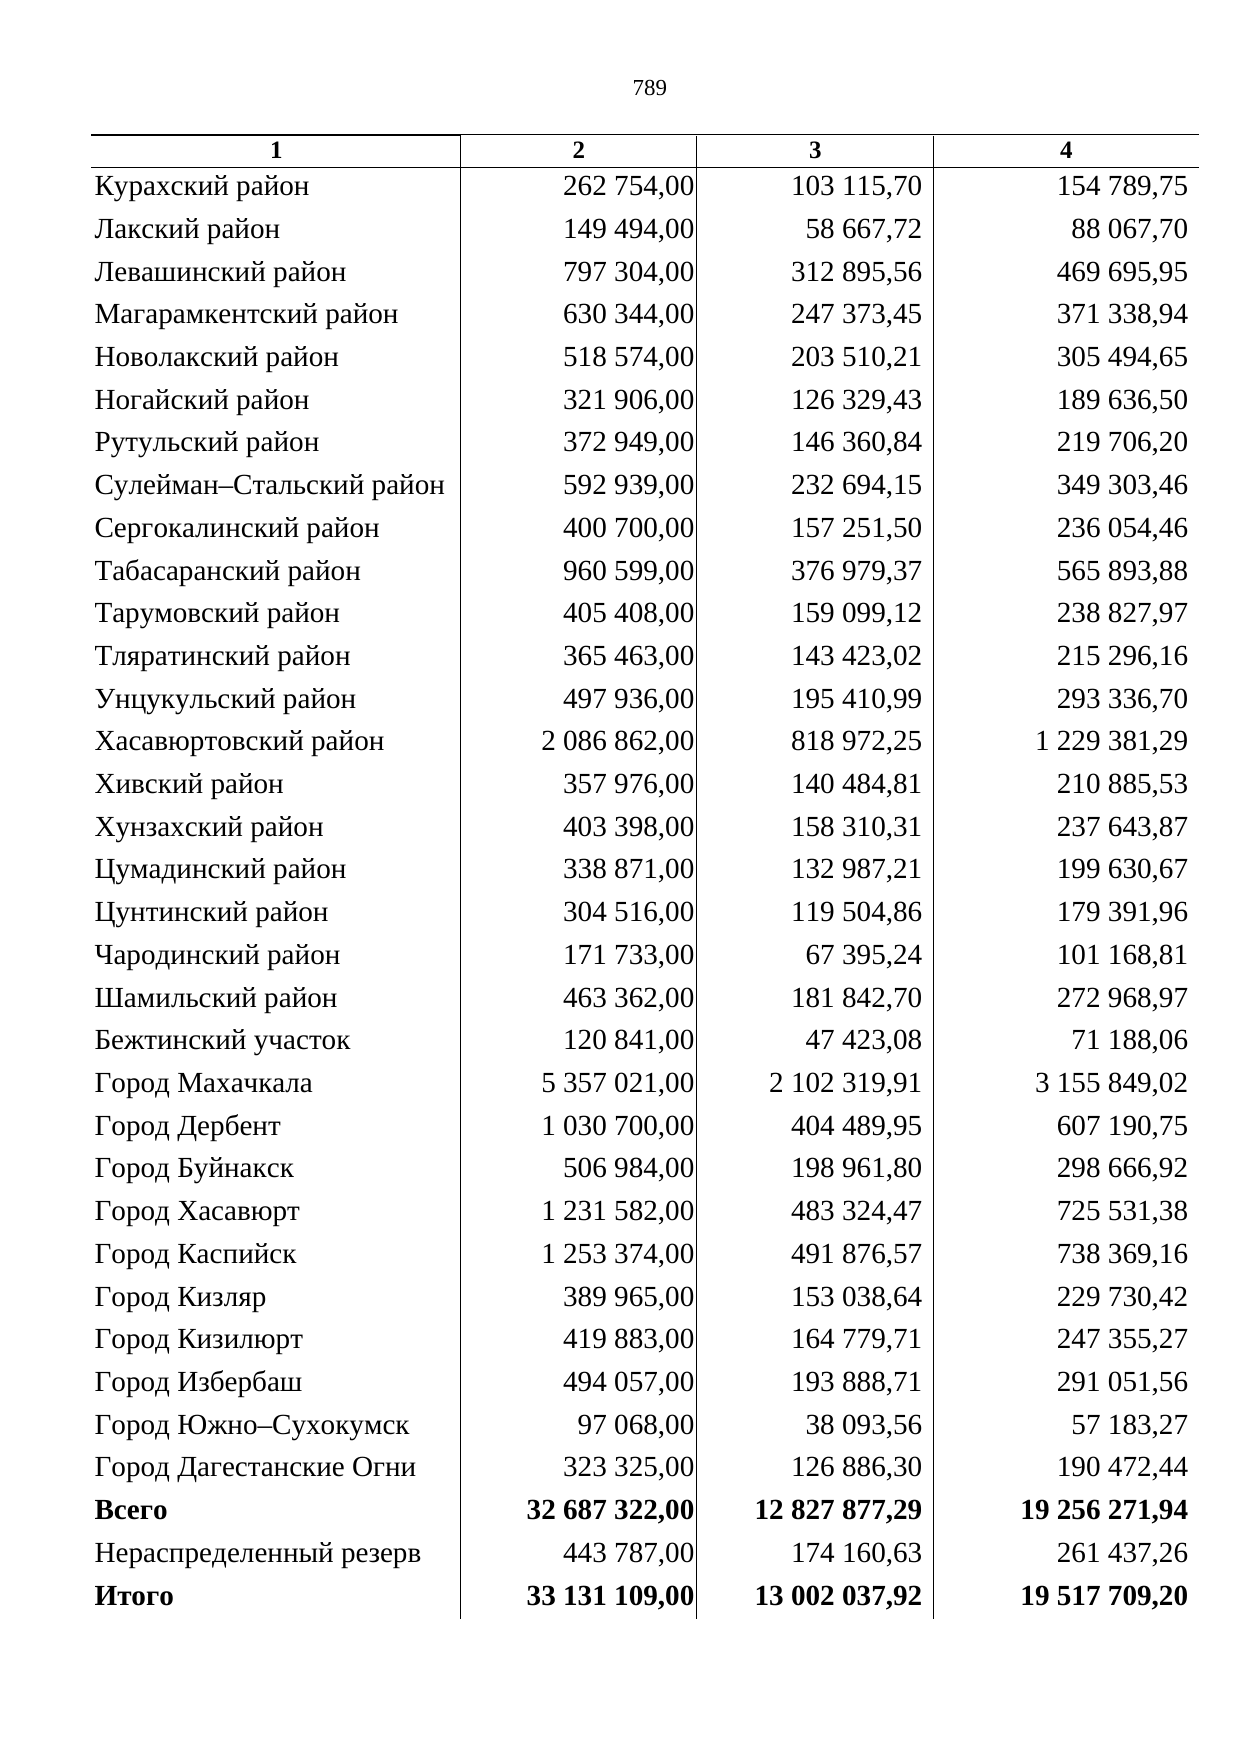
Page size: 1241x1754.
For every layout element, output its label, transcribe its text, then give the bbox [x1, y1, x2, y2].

table_cell 97 068,00 [461, 1405, 696, 1448]
table_cell 323 325,00 [461, 1448, 696, 1491]
table_cell 365 463,00 [461, 636, 696, 679]
table_cell 47 423,08 [697, 1021, 933, 1063]
table_cell 261 437,26 [934, 1533, 1199, 1576]
table_cell 38 093,56 [697, 1405, 933, 1448]
table_cell 491 876,57 [697, 1234, 933, 1277]
table_cell 247 355,27 [934, 1320, 1199, 1362]
table_cell 247 373,45 [697, 295, 933, 337]
table_cell 630 344,00 [461, 295, 696, 337]
table_cell 32 687 322,00 [461, 1491, 696, 1533]
table_cell 1 231 582,00 [461, 1192, 696, 1234]
table_cell Курахский район [91, 168, 460, 209]
table_cell 143 423,02 [697, 636, 933, 679]
table_cell Унцукульский район [91, 679, 460, 722]
table_cell Табасаранский район [91, 551, 460, 594]
table_cell Город Хасавюрт [91, 1192, 460, 1234]
table_cell 1 030 700,00 [461, 1106, 696, 1149]
table_cell Бежтинский участок [91, 1021, 460, 1063]
table_cell 101 168,81 [934, 935, 1199, 978]
table_cell 298 666,92 [934, 1149, 1199, 1192]
table_cell 565 893,88 [934, 551, 1199, 594]
table_cell 179 391,96 [934, 893, 1199, 935]
table_cell Город Дагестанские Огни [91, 1448, 460, 1491]
table_cell 293 336,70 [934, 679, 1199, 722]
table_cell Сергокалинский район [91, 508, 460, 551]
table_cell 154 789,75 [934, 168, 1199, 209]
table_cell 126 886,30 [697, 1448, 933, 1491]
table_cell Город Буйнакск [91, 1149, 460, 1192]
table_cell 797 304,00 [461, 252, 696, 295]
table_cell 404 489,95 [697, 1106, 933, 1149]
table_cell 3 155 849,02 [934, 1064, 1199, 1106]
table_cell 88 067,70 [934, 209, 1199, 252]
table_cell Магарамкентский район [91, 295, 460, 337]
table_cell Всего [91, 1491, 460, 1533]
table_cell Левашинский район [91, 252, 460, 295]
table_cell 174 160,63 [697, 1533, 933, 1576]
table_cell 506 984,00 [461, 1149, 696, 1192]
table_cell Город Южно–Сухокумск [91, 1405, 460, 1448]
table_cell 405 408,00 [461, 594, 696, 636]
table_cell 132 987,21 [697, 850, 933, 893]
table_cell Рутульский район [91, 423, 460, 466]
table_cell 2 102 319,91 [697, 1064, 933, 1106]
table_cell Город Махачкала [91, 1064, 460, 1106]
table_cell 443 787,00 [461, 1533, 696, 1576]
table_cell 219 706,20 [934, 423, 1199, 466]
table_cell 198 961,80 [697, 1149, 933, 1192]
table_cell 236 054,46 [934, 508, 1199, 551]
table_cell Ногайский район [91, 380, 460, 423]
table_cell Тарумовский район [91, 594, 460, 636]
table_cell 238 827,97 [934, 594, 1199, 636]
table_cell 58 667,72 [697, 209, 933, 252]
table_cell 159 099,12 [697, 594, 933, 636]
table_cell 1 229 381,29 [934, 722, 1199, 764]
table_cell 33 131 109,00 [461, 1576, 696, 1619]
table_cell 232 694,15 [697, 466, 933, 508]
table_cell Тляратинский район [91, 636, 460, 679]
table_cell 13 002 037,92 [697, 1576, 933, 1619]
table_cell 497 936,00 [461, 679, 696, 722]
table_cell 126 329,43 [697, 380, 933, 423]
table_cell Шамильский район [91, 978, 460, 1021]
table_cell 419 883,00 [461, 1320, 696, 1362]
table_cell 725 531,38 [934, 1192, 1199, 1234]
table_cell 171 733,00 [461, 935, 696, 978]
table_cell Город Кизляр [91, 1277, 460, 1320]
table_cell Новолакский район [91, 338, 460, 380]
table_cell 400 700,00 [461, 508, 696, 551]
table_cell 403 398,00 [461, 807, 696, 850]
table_cell 210 885,53 [934, 765, 1199, 807]
table_cell Чародинский район [91, 935, 460, 978]
table_cell Город Кизилюрт [91, 1320, 460, 1362]
table_cell 738 369,16 [934, 1234, 1199, 1277]
table_cell 149 494,00 [461, 209, 696, 252]
table_cell Цумадинский район [91, 850, 460, 893]
table_cell 272 968,97 [934, 978, 1199, 1021]
table_cell 389 965,00 [461, 1277, 696, 1320]
table_cell 67 395,24 [697, 935, 933, 978]
table_cell 357 976,00 [461, 765, 696, 807]
table_cell 103 115,70 [697, 168, 933, 209]
table_cell 376 979,37 [697, 551, 933, 594]
table_cell 71 188,06 [934, 1021, 1199, 1063]
table_cell 262 754,00 [461, 168, 696, 209]
table_cell 5 357 021,00 [461, 1064, 696, 1106]
table_cell 312 895,56 [697, 252, 933, 295]
table_cell 195 410,99 [697, 679, 933, 722]
table_header 3 [697, 135, 933, 167]
table_cell Хасавюртовский район [91, 722, 460, 764]
table_header 2 [461, 135, 696, 167]
table_cell 19 517 709,20 [934, 1576, 1199, 1619]
table_cell 229 730,42 [934, 1277, 1199, 1320]
table_cell Цунтинский район [91, 893, 460, 935]
table_cell 463 362,00 [461, 978, 696, 1021]
table_cell Город Дербент [91, 1106, 460, 1149]
table_cell 494 057,00 [461, 1363, 696, 1405]
table_cell 372 949,00 [461, 423, 696, 466]
table_cell Итого [91, 1576, 460, 1619]
table_cell Сулейман–Стальский район [91, 466, 460, 508]
table_header 1 [91, 136, 460, 167]
table_cell 12 827 877,29 [697, 1491, 933, 1533]
table_cell 338 871,00 [461, 850, 696, 893]
table_cell Лакский район [91, 209, 460, 252]
table_cell 120 841,00 [461, 1021, 696, 1063]
table_cell 19 256 271,94 [934, 1491, 1199, 1533]
table_cell 158 310,31 [697, 807, 933, 850]
table_cell 607 190,75 [934, 1106, 1199, 1149]
table_cell 518 574,00 [461, 338, 696, 380]
table_cell 960 599,00 [461, 551, 696, 594]
table_cell 119 504,86 [697, 893, 933, 935]
table_cell 164 779,71 [697, 1320, 933, 1362]
table_cell 349 303,46 [934, 466, 1199, 508]
table_cell Город Избербаш [91, 1363, 460, 1405]
table_cell 199 630,67 [934, 850, 1199, 893]
table_cell 157 251,50 [697, 508, 933, 551]
table_header 4 [934, 135, 1199, 167]
table_cell 291 051,56 [934, 1363, 1199, 1405]
table_cell 215 296,16 [934, 636, 1199, 679]
table_cell 371 338,94 [934, 295, 1199, 337]
table_cell 592 939,00 [461, 466, 696, 508]
table_cell 1 253 374,00 [461, 1234, 696, 1277]
table_cell 193 888,71 [697, 1363, 933, 1405]
table_cell 321 906,00 [461, 380, 696, 423]
table_cell 237 643,87 [934, 807, 1199, 850]
table_cell 190 472,44 [934, 1448, 1199, 1491]
table_cell 203 510,21 [697, 338, 933, 380]
table_cell 146 360,84 [697, 423, 933, 466]
table_cell 483 324,47 [697, 1192, 933, 1234]
table_cell Нераспределенный резерв [91, 1533, 460, 1576]
table_cell 818 972,25 [697, 722, 933, 764]
table_cell Хунзахский район [91, 807, 460, 850]
table_cell 304 516,00 [461, 893, 696, 935]
table_cell 57 183,27 [934, 1405, 1199, 1448]
table_cell 305 494,65 [934, 338, 1199, 380]
table_cell 181 842,70 [697, 978, 933, 1021]
table_cell 153 038,64 [697, 1277, 933, 1320]
table_cell 469 695,95 [934, 252, 1199, 295]
table_cell Город Каспийск [91, 1234, 460, 1277]
table_cell 2 086 862,00 [461, 722, 696, 764]
table_cell Хивский район [91, 765, 460, 807]
table_cell 140 484,81 [697, 765, 933, 807]
table_cell 189 636,50 [934, 380, 1199, 423]
